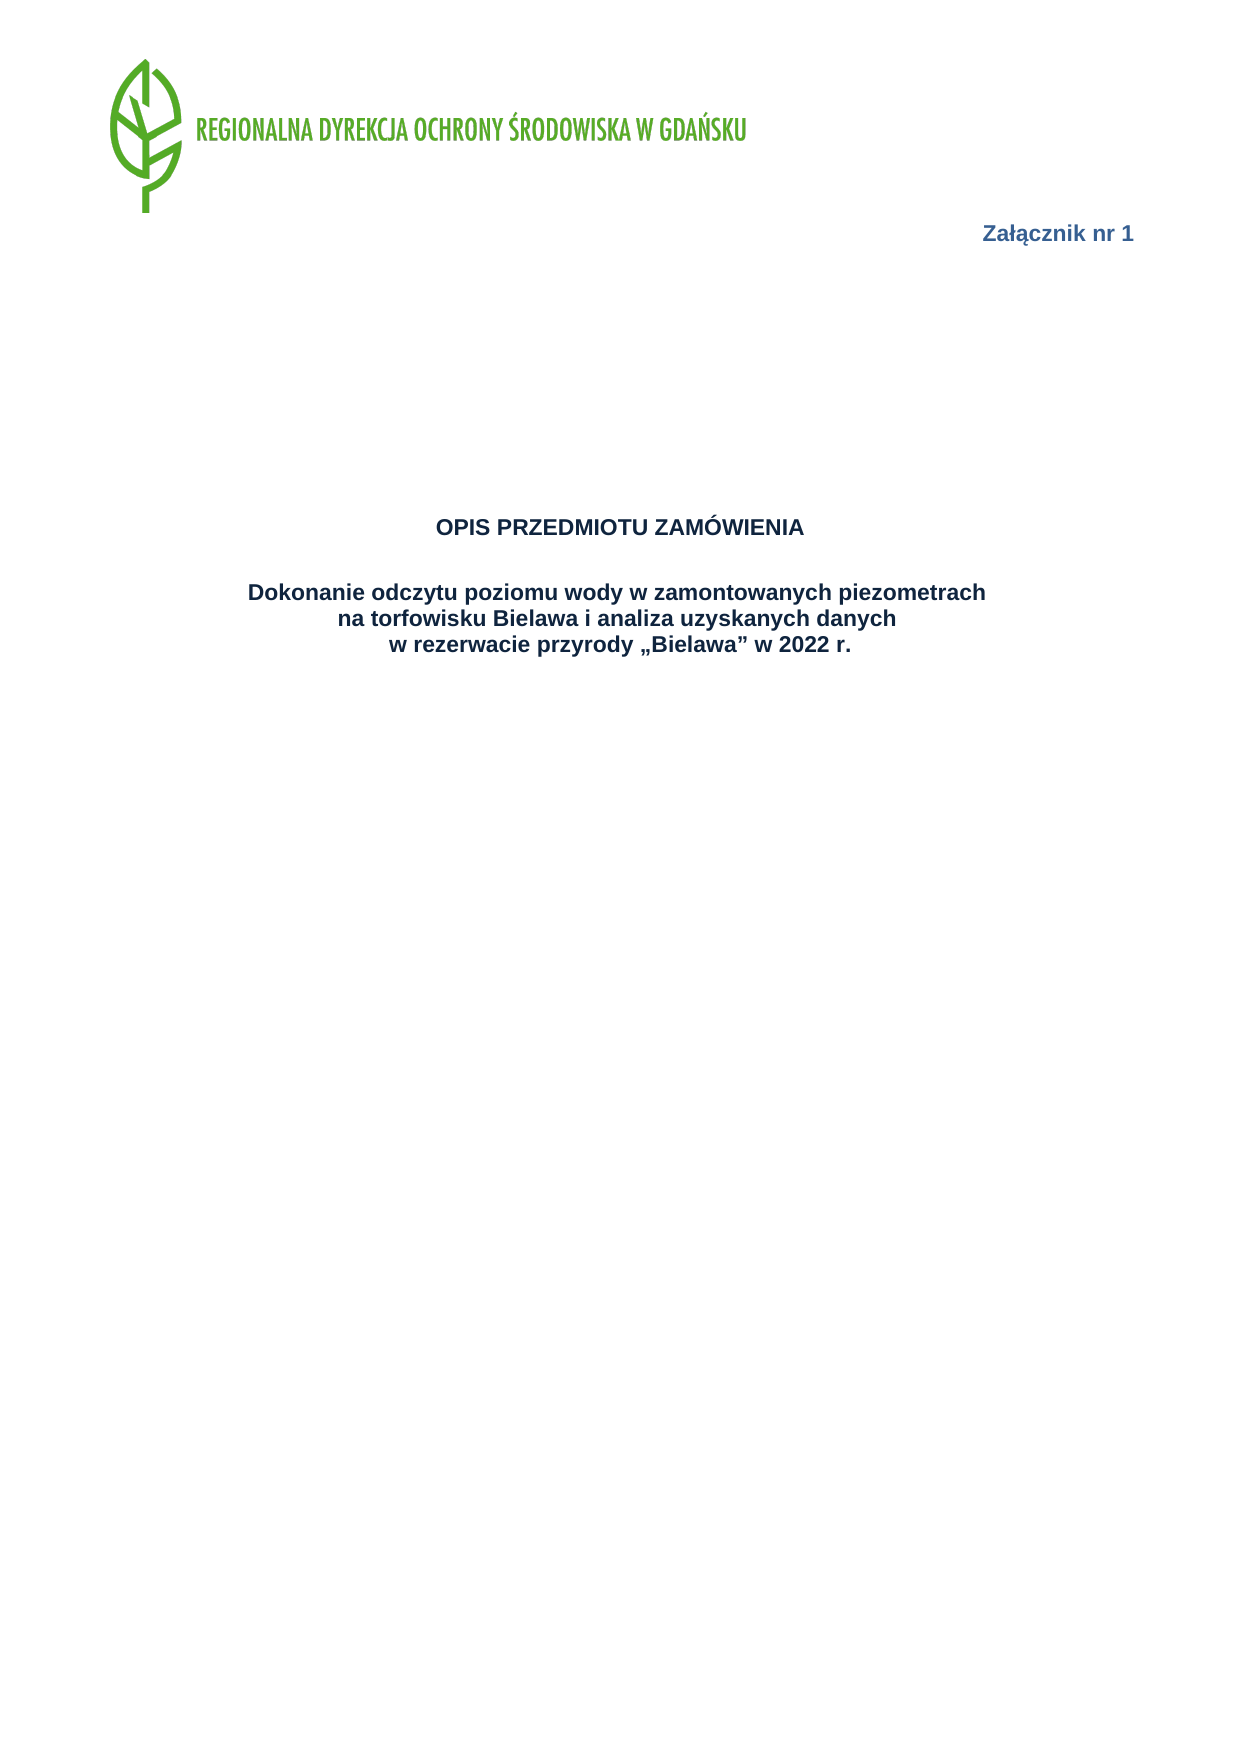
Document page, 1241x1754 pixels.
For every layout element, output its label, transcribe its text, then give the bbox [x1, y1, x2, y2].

text Dokonanie odczytu poziomu wody w zamontowanych piezometrach na torfowisku Bielawa i analiza uzyskanych danych w rezerwacie przyrody „Bielawa” w 2022 r. [106, 579, 1134, 658]
text OPIS PRZEDMIOTU ZAMÓWIENIA [106, 513, 1134, 540]
picture [106, 59, 912, 214]
text Załącznik nr 1 [106, 220, 1134, 246]
